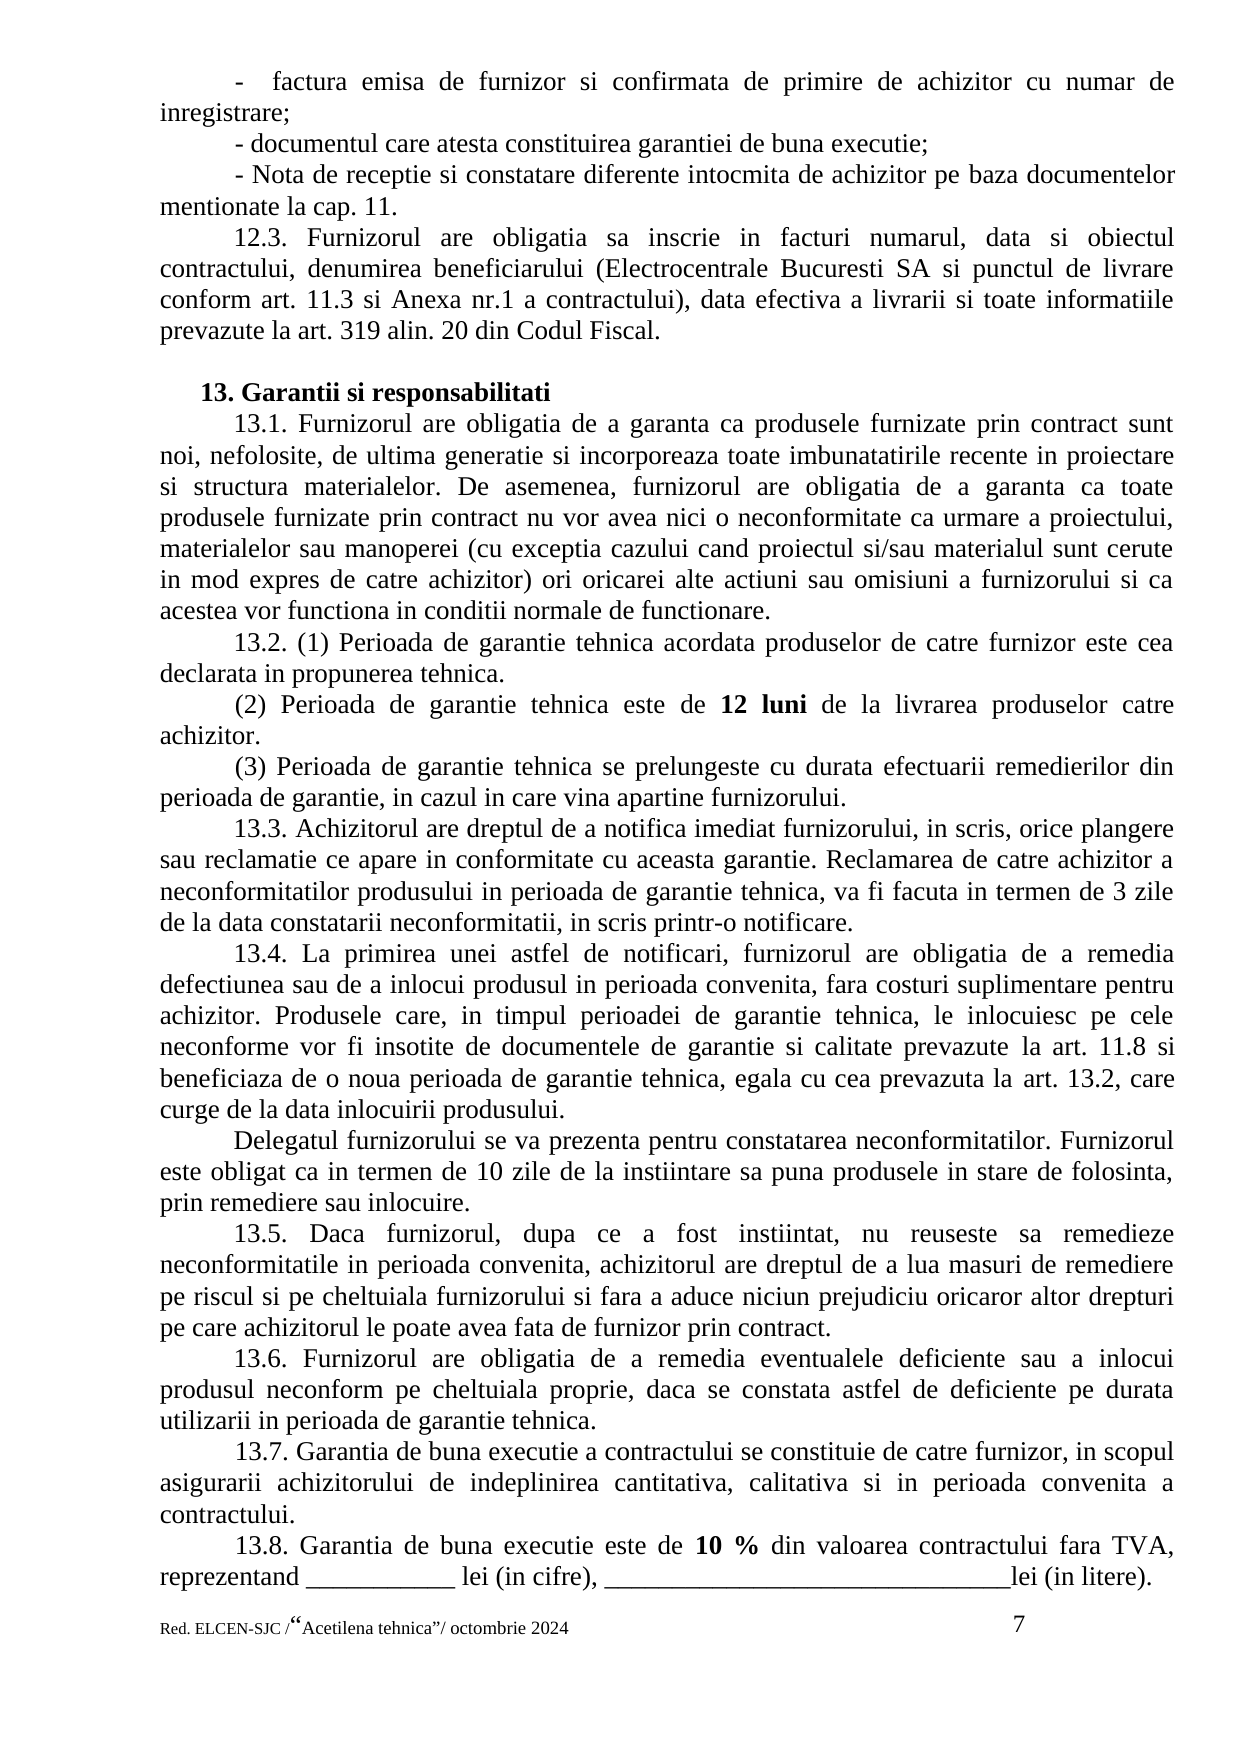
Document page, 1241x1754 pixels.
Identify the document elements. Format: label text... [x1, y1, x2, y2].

text - Nota de receptie si constatare diferente intocmita de achizitor pe baza documentelor mentionate la cap. 11. [159, 158, 1175, 221]
text (2) Perioada de garantie tehnica este de 12 luni de la livrarea produselor catre achizitor. [159, 688, 1175, 750]
text 13. Garantii si responsabilitati [159, 376, 1175, 408]
text (3) Perioada de garantie tehnica se prelungeste cu durata efectuarii remedierilor din perioada de garantie, in cazul in care vina apartine furnizorului. [159, 750, 1175, 812]
text 13.7. Garantia de buna executie a contractului se constituie de catre furnizor, in scopul asigurarii achizitorului de indeplinirea cantitativa, calitativa si in perioada convenita a contractului. [159, 1435, 1175, 1529]
text 13.5. Daca furnizorul, dupa ce a fost instiintat, nu reuseste sa remedieze neconformitatile in perioada convenita, achizitorul are dreptul de a lua masuri de remediere pe riscul si pe cheltuiala furnizorului si fara a aduce niciun prejudiciu oricaror altor drepturi pe care achizitorul le poate avea fata de furnizor prin contract. [159, 1217, 1175, 1342]
text 13.6. Furnizorul are obligatia de a remedia eventualele deficiente sau a inlocui produsul neconform pe cheltuiala proprie, daca se constata astfel de deficiente pe durata utilizarii in perioada de garantie tehnica. [159, 1342, 1175, 1435]
text 12.3. Furnizorul are obligatia sa inscrie in facturi numarul, data si obiectul contractului, denumirea beneficiarului (Electrocentrale Bucuresti SA si punctul de livrare conform art. 11.3 si Anexa nr.1 a contractului), data efectiva a livrarii si toate informatiile prevazute la art. 319 alin. 20 din Codul Fiscal. [159, 221, 1175, 345]
text 13.1. Furnizorul are obligatia de a garanta ca produsele furnizate prin contract sunt noi, nefolosite, de ultima generatie si incorporeaza toate imbunatatirile recente in proiectare si structura materialelor. De asemenea, furnizorul are obligatia de a garanta ca toate produsele furnizate prin contract nu vor avea nici o neconformitate ca urmare a proiectului, materialelor sau manoperei (cu exceptia cazului cand proiectul si/sau materialul sunt cerute in mod expres de catre achizitor) ori oricarei alte actiuni sau omisiuni a furnizorului si ca acestea vor functiona in conditii normale de functionare. [159, 408, 1175, 626]
text 13.2. (1) Perioada de garantie tehnica acordata produselor de catre furnizor este cea declarata in propunerea tehnica. [159, 626, 1175, 688]
text 13.8. Garantia de buna executie este de 10 % din valoarea contractului fara TVA, reprezentand ___________ lei (in cifre), ______________________________lei (in litere). [159, 1529, 1175, 1591]
text - documentul care atesta constituirea garantiei de buna executie; [159, 127, 1175, 158]
text Delegatul furnizorului se va prezenta pentru constatarea neconformitatilor. Furnizorul este obligat ca in termen de 10 zile de la instiintare sa puna produsele in stare de folosinta, prin remediere sau inlocuire. [159, 1124, 1175, 1217]
text - factura emisa de furnizor si confirmata de primire de achizitor cu numar de inregistrare; [159, 65, 1175, 127]
text 13.3. Achizitorul are dreptul de a notifica imediat furnizorului, in scris, orice plangere sau reclamatie ce apare in conformitate cu aceasta garantie. Reclamarea de catre achizitor a neconformitatilor produsului in perioada de garantie tehnica, va fi facuta in termen de 3 zile de la data constatarii neconformitatii, in scris printr-o notificare. [159, 812, 1175, 937]
text 13.4. La primirea unei astfel de notificari, furnizorul are obligatia de a remedia defectiunea sau de a inlocui produsul in perioada convenita, fara costuri suplimentare pentru achizitor. Produsele care, in timpul perioadei de garantie tehnica, le inlocuiesc pe cele neconforme vor fi insotite de documentele de garantie si calitate prevazute la art. 11.8 si beneficiaza de o noua perioada de garantie tehnica, egala cu cea prevazuta la art. 13.2, care curge de la data inlocuirii produsului. [159, 937, 1175, 1124]
